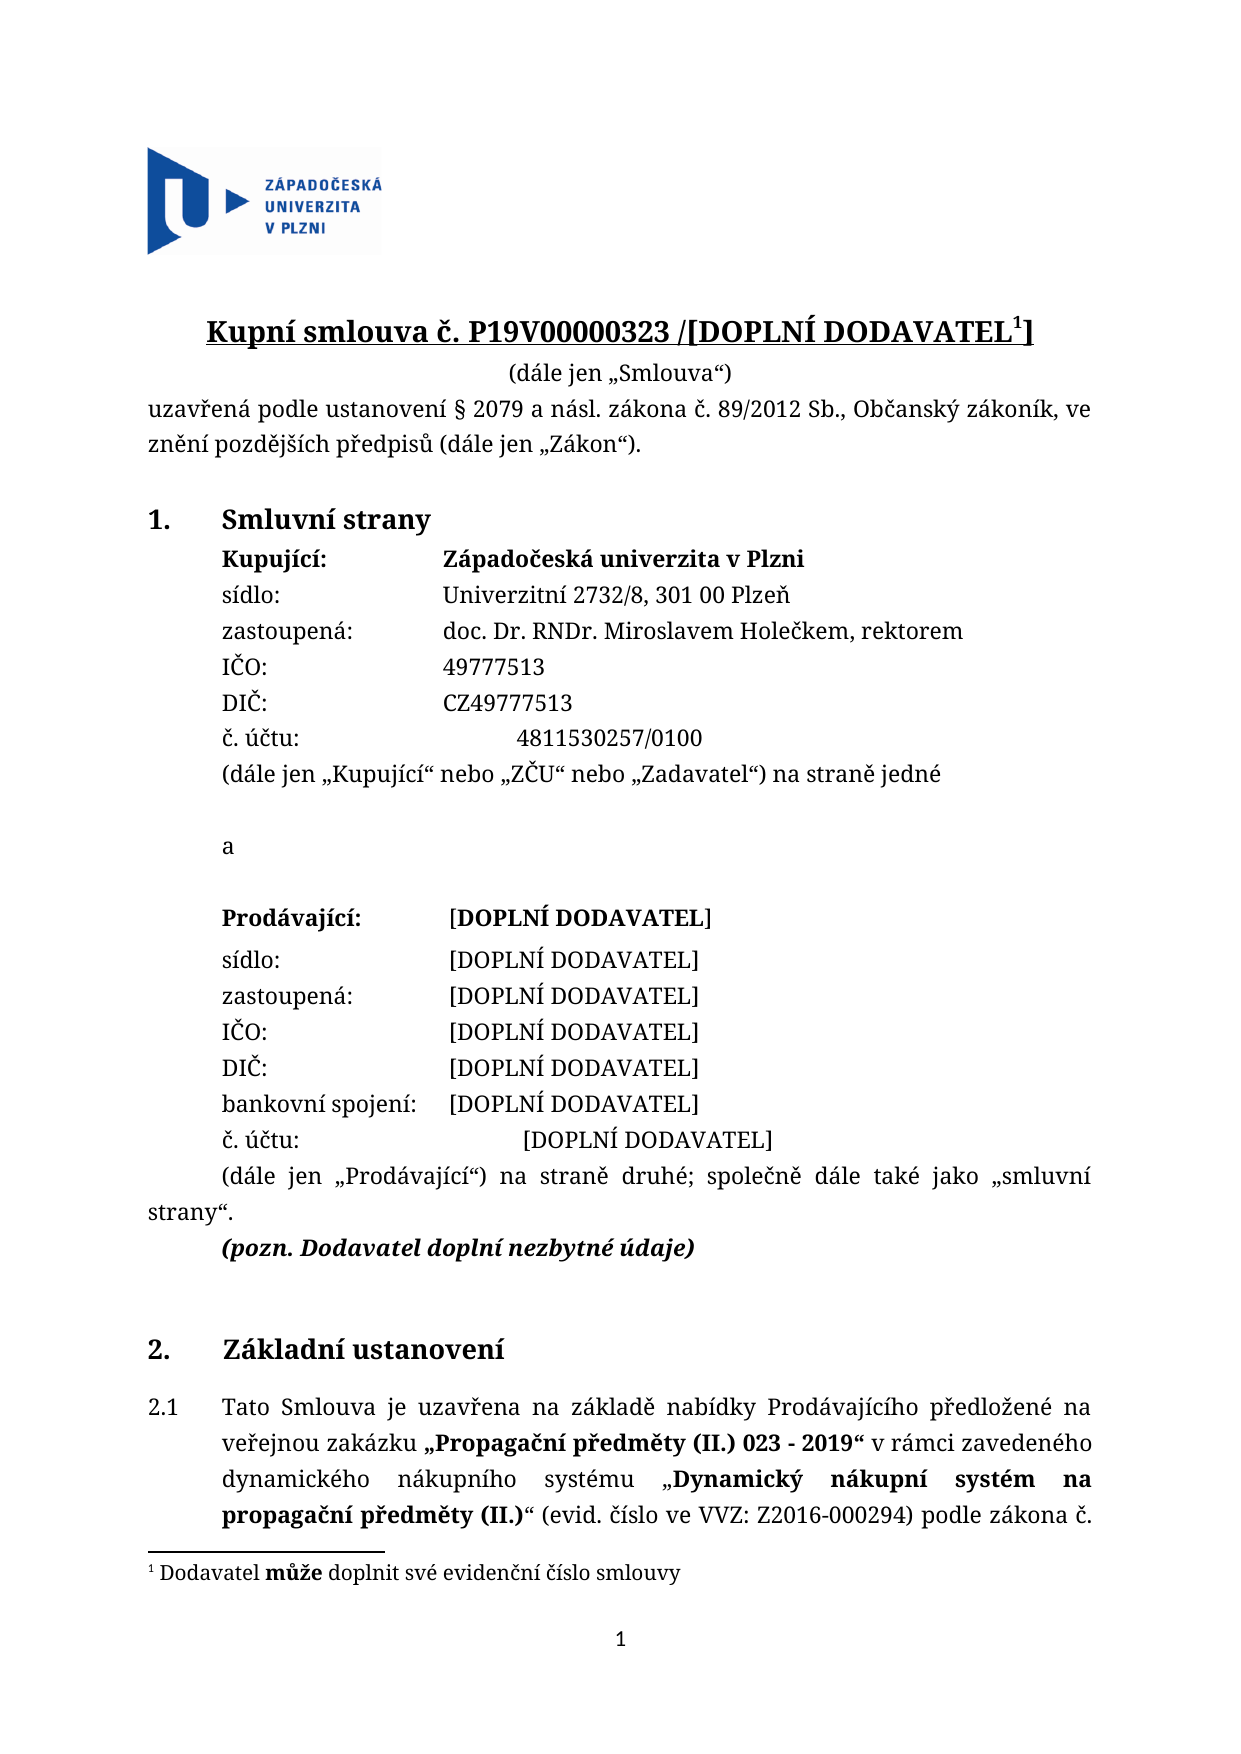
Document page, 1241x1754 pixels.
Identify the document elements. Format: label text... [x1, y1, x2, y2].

text zastoupená: [DOPLNÍ DODAVATEL] [222, 980, 1092, 1011]
text Prodávající: [DOPLNÍ DODAVATEL] [148, 902, 1092, 933]
list Základní ustanovení [148, 1330, 1092, 1367]
text (dále jen „Prodávající“) na straně druhé; společně dále také jako „smluvní strany“. [148, 1160, 1092, 1227]
text (pozn. Dodavatel doplní nezbytné údaje) [148, 1232, 1092, 1263]
text DIČ: CZ49777513 [222, 686, 1092, 718]
list Smluvní strany [148, 500, 1092, 537]
text č. účtu: 4811530257/0100 [222, 722, 1092, 754]
text (dále jen „Smlouva“) [148, 357, 1092, 388]
text bankovní spojení: [DOPLNÍ DODAVATEL] [148, 1088, 1092, 1119]
text Kupní smlouva č. P19V00000323 /[DOPLNÍ DODAVATEL] [148, 311, 1092, 351]
text uzavřená podle ustanovení § 2079 a násl. zákona č. 89/2012 Sb., Občanský zákoník, ve znění pozdějších předpisů (dále jen „Zákon“). [148, 392, 1092, 460]
text zastoupená: doc. Dr. RNDr. Miroslavem Holečkem, rektorem [222, 614, 1092, 646]
text č. účtu: [DOPLNÍ DODAVATEL] [222, 1124, 1092, 1155]
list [148, 1391, 1092, 1530]
picture [147, 147, 382, 255]
text IČO: [DOPLNÍ DODAVATEL] [222, 1016, 1092, 1047]
text a [222, 830, 1092, 861]
text (dále jen „Kupující“ nebo „ZČU“ nebo „Zadavatel“) na straně jedné [222, 758, 1092, 789]
text sídlo: [DOPLNÍ DODAVATEL] [222, 944, 1092, 976]
text Kupující: Západočeská univerzita v Plzni [222, 543, 1092, 574]
text sídlo: Univerzitní 2732/8, 301 00 Plzeň [222, 579, 1092, 610]
text DIČ: [DOPLNÍ DODAVATEL] [222, 1052, 1092, 1083]
text IČO: 49777513 [222, 651, 1092, 682]
